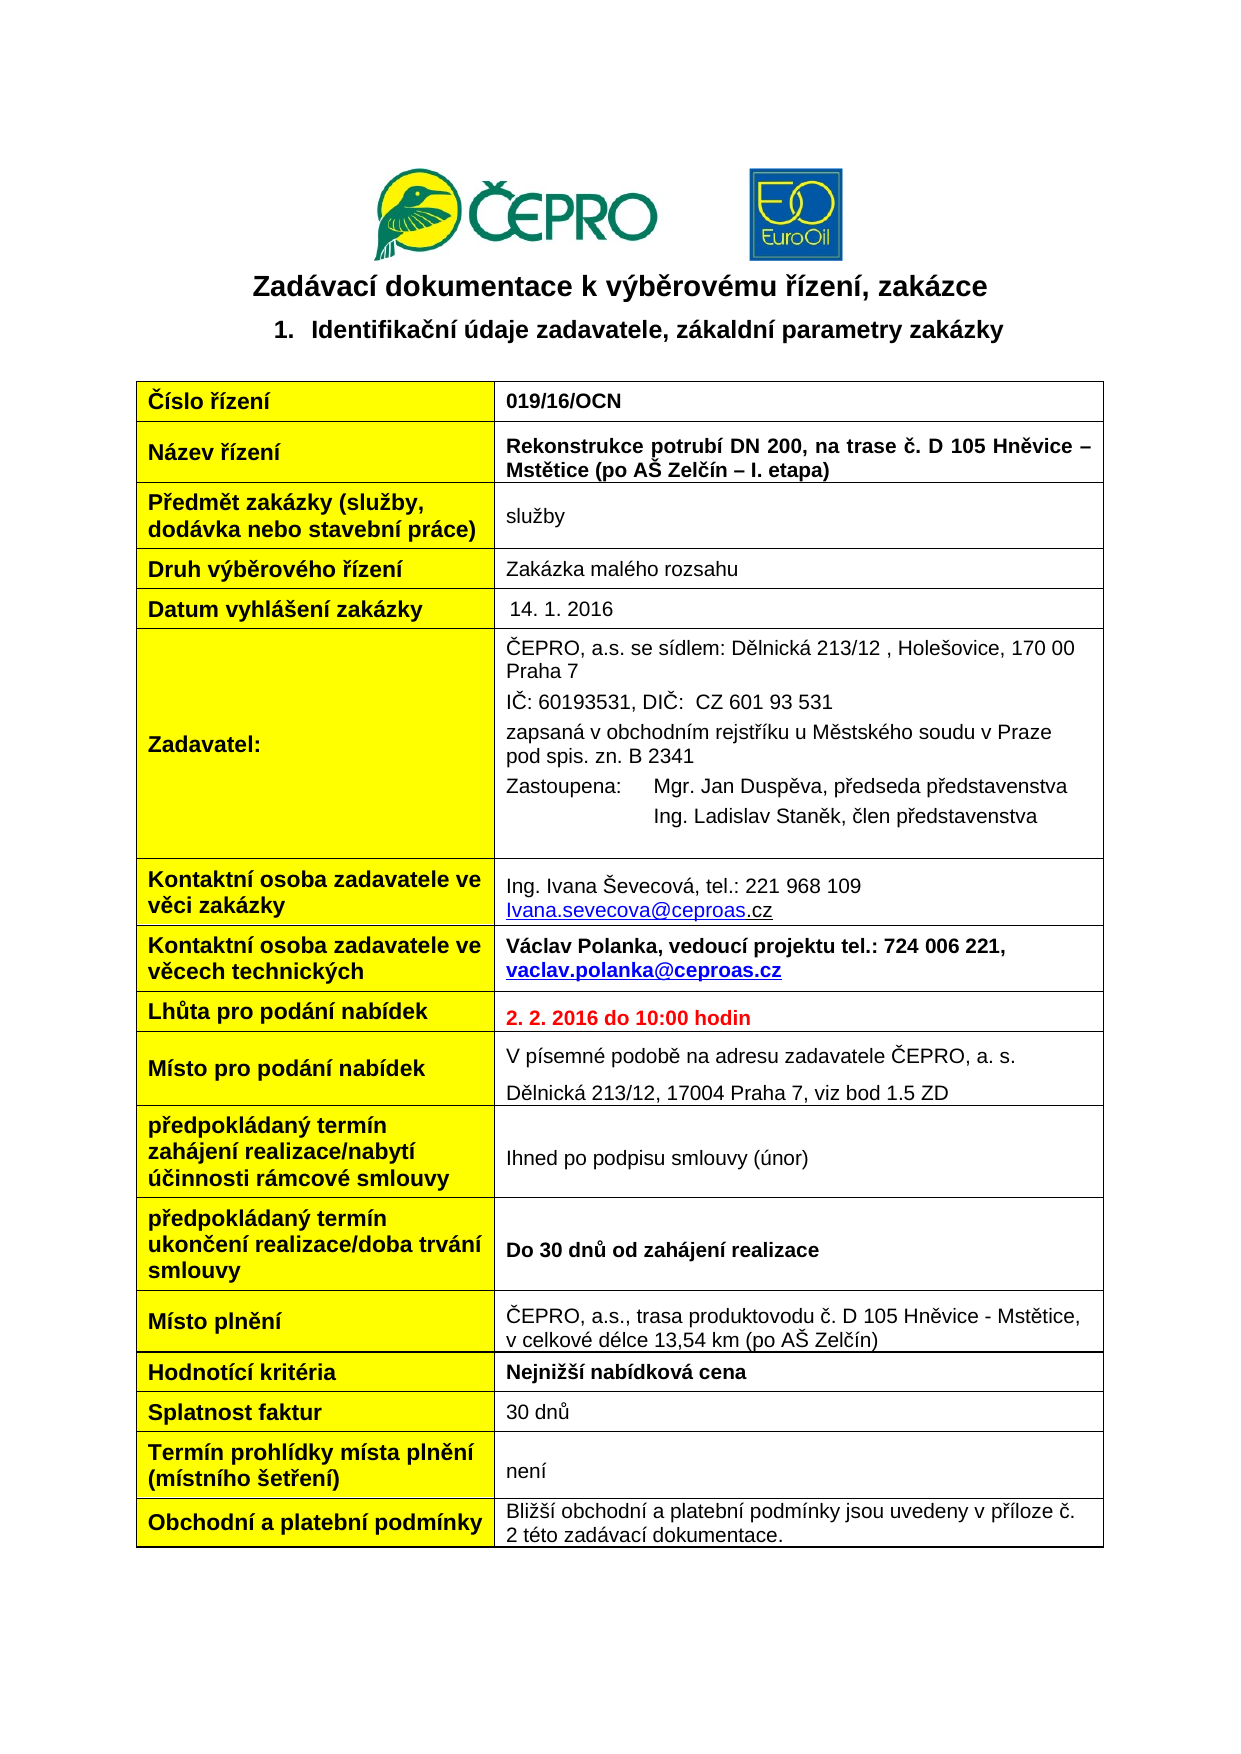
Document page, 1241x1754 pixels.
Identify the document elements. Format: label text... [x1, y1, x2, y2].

table_cell Datum vyhlášení zakázky [137, 589, 494, 628]
table_cell Zadavatel: [137, 629, 494, 858]
table_header Číslo řízení [137, 382, 494, 421]
table_cell Rekonstrukce potrubí DN 200, na trase č. D 105 Hněvice – Mstětice (po AŠ Zelčín – I. etapa) [495, 422, 1103, 482]
table_cell Nejnižší nabídková cena [495, 1353, 1103, 1391]
table_cell Zakázka malého rozsahu [495, 549, 1103, 588]
table_cell Hodnotící kritéria [137, 1353, 494, 1391]
table_cell Ihned po podpisu smlouvy (únor) [495, 1106, 1103, 1197]
table_header 019/16/OCN [495, 382, 1103, 421]
list Identifikační údaje zadavatele, zákaldní parametry zakázky [185, 316, 1093, 344]
table_cell Předmět zakázky (služby, dodávka nebo stavební práce) [137, 483, 494, 548]
table_cell předpokládaný termín zahájení realizace/nabytí účinnosti rámcové smlouvy [137, 1106, 494, 1197]
table_cell 30 dnů [495, 1392, 1103, 1431]
table_cell Kontaktní osoba zadavatele ve věcech technických [137, 926, 494, 991]
table_cell Splatnost faktur [137, 1392, 494, 1431]
table_cell 14. 1. 2016 [495, 589, 1103, 628]
table_cell ČEPRO, a.s., trasa produktovodu č. D 105 Hněvice - Mstětice, v celkové délce 13,54 km (po AŠ Zelčín) [495, 1291, 1103, 1351]
table_cell Obchodní a platební podmínky [137, 1499, 494, 1546]
text Zadávací dokumentace k výběrovému řízení, zakázce [148, 269, 1093, 303]
table_cell není [495, 1432, 1103, 1497]
table_cell Termín prohlídky místa plnění (místního šetření) [137, 1432, 494, 1497]
table_cell 2. 2. 2016 do 10:00 hodin [495, 992, 1103, 1031]
table_cell Lhůta pro podání nabídek [137, 992, 494, 1031]
table_cell Místo plnění [137, 1291, 494, 1351]
table_cell služby [495, 483, 1103, 548]
table_cell Bližší obchodní a platební podmínky jsou uvedeny v příloze č. 2 této zadávací dokumentace. [495, 1499, 1103, 1546]
table_cell Václav Polanka, vedoucí projektu tel.: 724 006 221, vaclav.polanka@ceproas.cz [495, 926, 1103, 991]
table_cell Ing. Ivana Ševecová, tel.: 221 968 109 Ivana.sevecova@ceproas.cz [495, 859, 1103, 924]
table_cell Místo pro podání nabídek [137, 1032, 494, 1105]
table_cell Do 30 dnů od zahájení realizace [495, 1198, 1103, 1290]
table_cell V písemné podobě na adresu zadavatele ČEPRO, a. s. Dělnická 213/12, 17004 Praha 7, viz bod 1.5 ZD [495, 1032, 1103, 1105]
table_cell Kontaktní osoba zadavatele ve věci zakázky [137, 859, 494, 924]
table_cell Název řízení [137, 422, 494, 482]
table_cell Druh výběrového řízení [137, 549, 494, 588]
table_cell ČEPRO, a.s. se sídlem: Dělnická 213/12 , Holešovice, 170 00 Praha 7 IČ: 60193531, DIČ: CZ 601 93 531 zapsaná v obchodním rejstříku u Městského soudu v Praze pod spis. zn. B 2341 Zastoupena: Mgr. Jan Duspěva, předseda představenstva Ing. Ladislav Staněk, člen představenstva [495, 629, 1103, 858]
picture [373, 168, 843, 261]
table_cell předpokládaný termín ukončení realizace/doba trvání smlouvy [137, 1198, 494, 1290]
